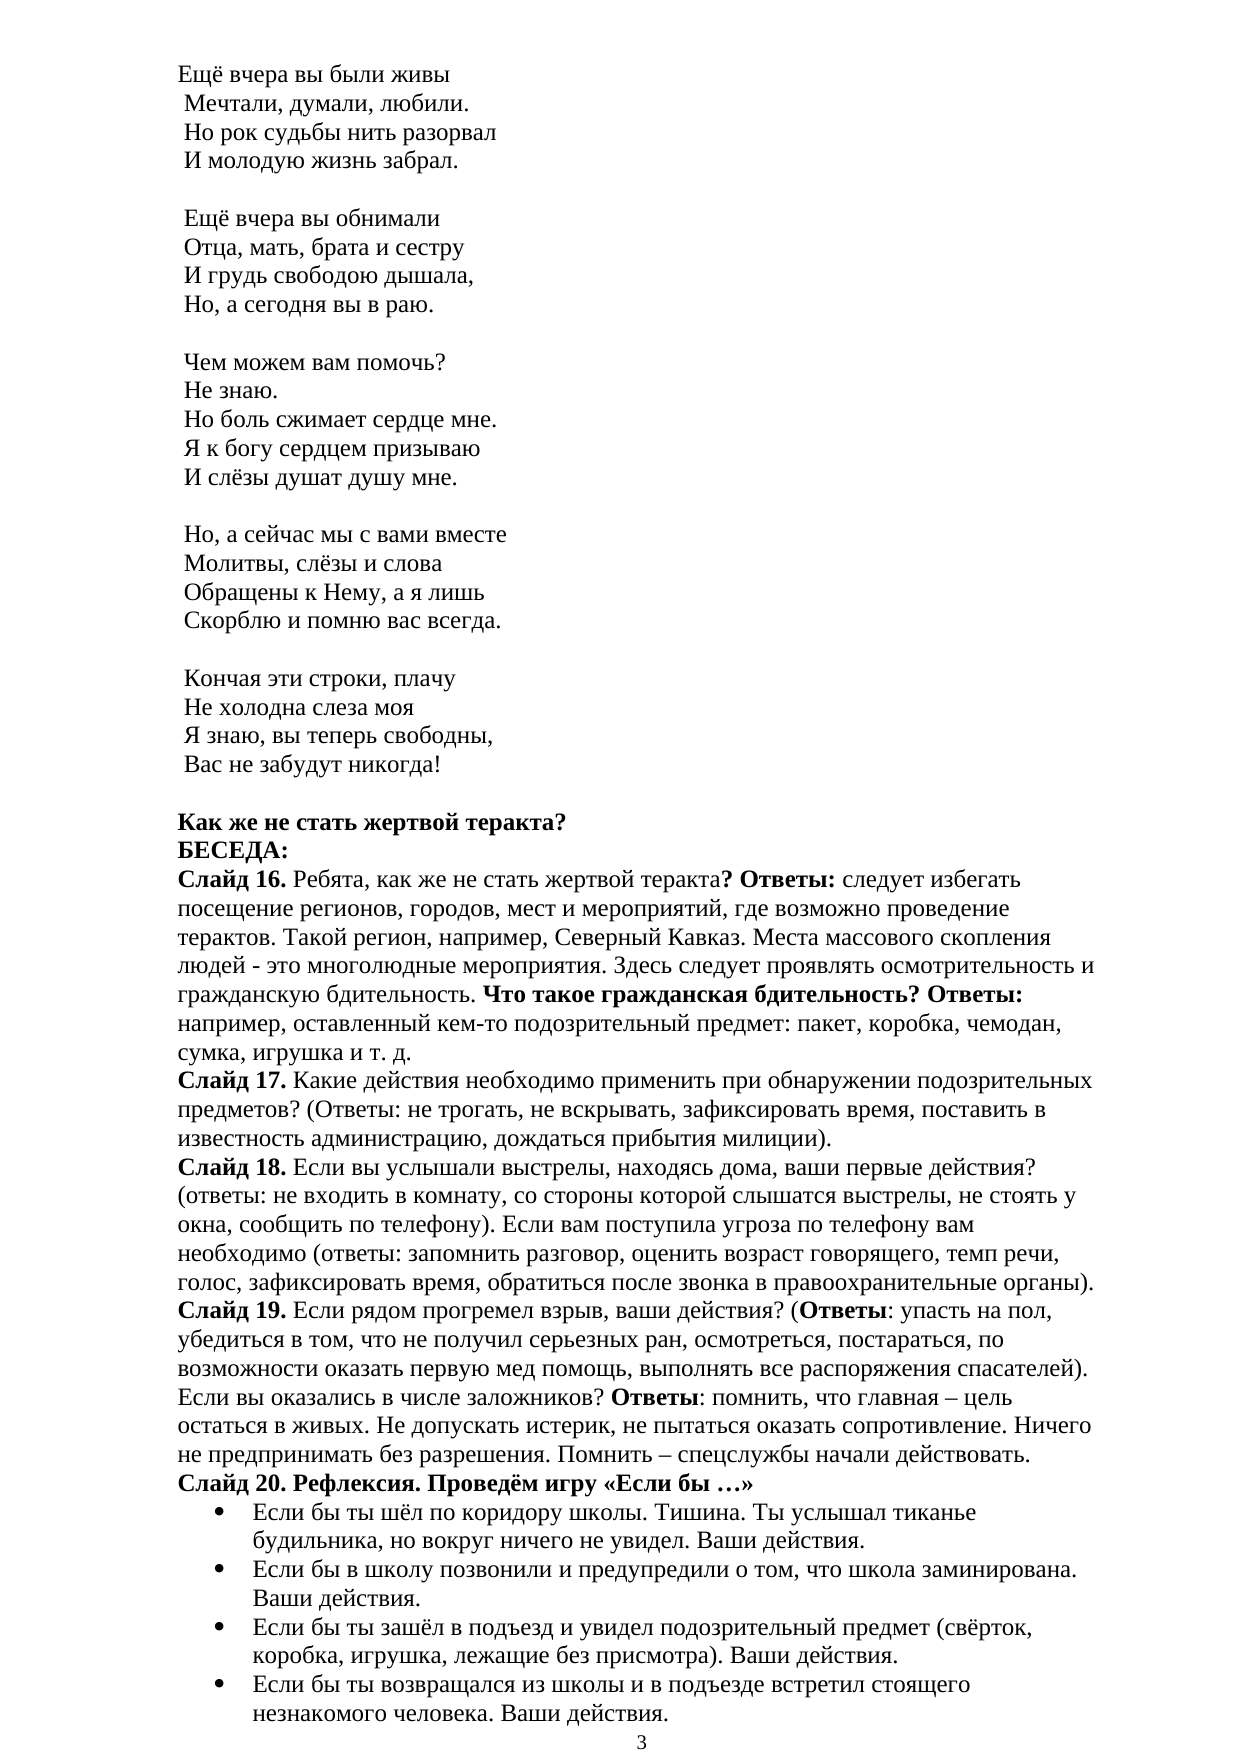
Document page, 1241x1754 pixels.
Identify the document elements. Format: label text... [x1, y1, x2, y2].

text Обращены к Нему, а я лишь [177, 577, 1106, 605]
text Ещё вчера вы были живы [177, 59, 1106, 88]
text Я знаю, вы теперь свободны, [177, 720, 1106, 749]
text Чем можем вам помочь? [177, 347, 1106, 375]
text Молитвы, слёзы и слова [177, 548, 1106, 577]
text Я к богу сердцем призываю [177, 433, 1106, 462]
text Слайд 18. Если вы услышали выстрелы, находясь дома, ваши первые действия? (ответы: не входить в комнату, со стороны которой слышатся выстрелы, не стоять у окна, сообщить по телефону). Если вам поступила угроза по телефону вам необходимо (ответы: запомнить разговор, оценить возраст говорящего, темп речи, голос, зафиксировать время, обратиться после звонка в правоохранительные органы). Слайд 19. Если рядом прогремел взрыв, ваши действия? (Ответы: упасть на пол, убедиться в том, что не получил серьезных ран, осмотреться, постараться, по возможности оказать первую мед помощь, выполнять все распоряжения спасателей). Если вы оказались в числе заложников? Ответы: помнить, что главная – цель остаться в живых. Не допускать истерик, не пытаться оказать сопротивление. Ничего не предпринимать без разрешения. Помнить – спецслужбы начали действовать. [177, 1152, 1106, 1468]
text Не холодна слеза моя [177, 692, 1106, 720]
text Слайд 20. Рефлексия. Проведём игру «Если бы …» [177, 1468, 1106, 1497]
text Вас не забудут никогда! [177, 749, 1106, 778]
text И слёзы душат душу мне. [177, 462, 1106, 490]
text Но, а сегодня вы в раю. [177, 289, 1106, 318]
text Ещё вчера вы обнимали [177, 203, 1106, 232]
list Если бы ты зашёл в подъезд и увидел подозрительный предмет (свёрток, коробка, игрушка, лежащие без присмотра). Ваши действия. [215, 1612, 1106, 1669]
text БЕСЕДА: [177, 835, 1106, 864]
text Слайд 16. Ребята, как же не стать жертвой теракта? Ответы: следует избегать посещение регионов, городов, мест и мероприятий, где возможно проведение терактов. Такой регион, например, Северный Кавказ. Места массового скопления людей - это многолюдные мероприятия. Здесь следует проявлять осмотрительность и гражданскую бдительность. Что такое гражданская бдительность? Ответы: например, оставленный кем-то подозрительный предмет: пакет, коробка, чемодан, сумка, игрушка и т. д. [177, 864, 1106, 1065]
list Если бы в школу позвонили и предупредили о том, что школа заминирована. Ваши действия. [215, 1554, 1106, 1612]
text Но, а сейчас мы с вами вместе [177, 519, 1106, 548]
text И грудь свободою дышала, [177, 260, 1106, 289]
list Если бы ты шёл по коридору школы. Тишина. Ты услышал тиканье будильника, но вокруг ничего не увидел. Ваши действия. [215, 1497, 1106, 1554]
text Но рок судьбы нить разорвал [177, 117, 1106, 145]
text Но боль сжимает сердце мне. [177, 404, 1106, 433]
text Кончая эти строки, плачу [177, 663, 1106, 692]
text И молодую жизнь забрал. [177, 145, 1106, 174]
list Если бы ты возвращался из школы и в подъезде встретил стоящего незнакомого человека. Ваши действия. [215, 1669, 1106, 1727]
text Не знаю. [177, 375, 1106, 404]
text Слайд 17. Какие действия необходимо применить при обнаружении подозрительных предметов? (Ответы: не трогать, не вскрывать, зафиксировать время, поставить в известность администрацию, дождаться прибытия милиции). [177, 1065, 1106, 1152]
text Скорблю и помню вас всегда. [177, 605, 1106, 634]
text Отца, мать, брата и сестру [177, 232, 1106, 260]
text Мечтали, думали, любили. [177, 88, 1106, 117]
text Как же не стать жертвой теракта? [177, 807, 1106, 835]
